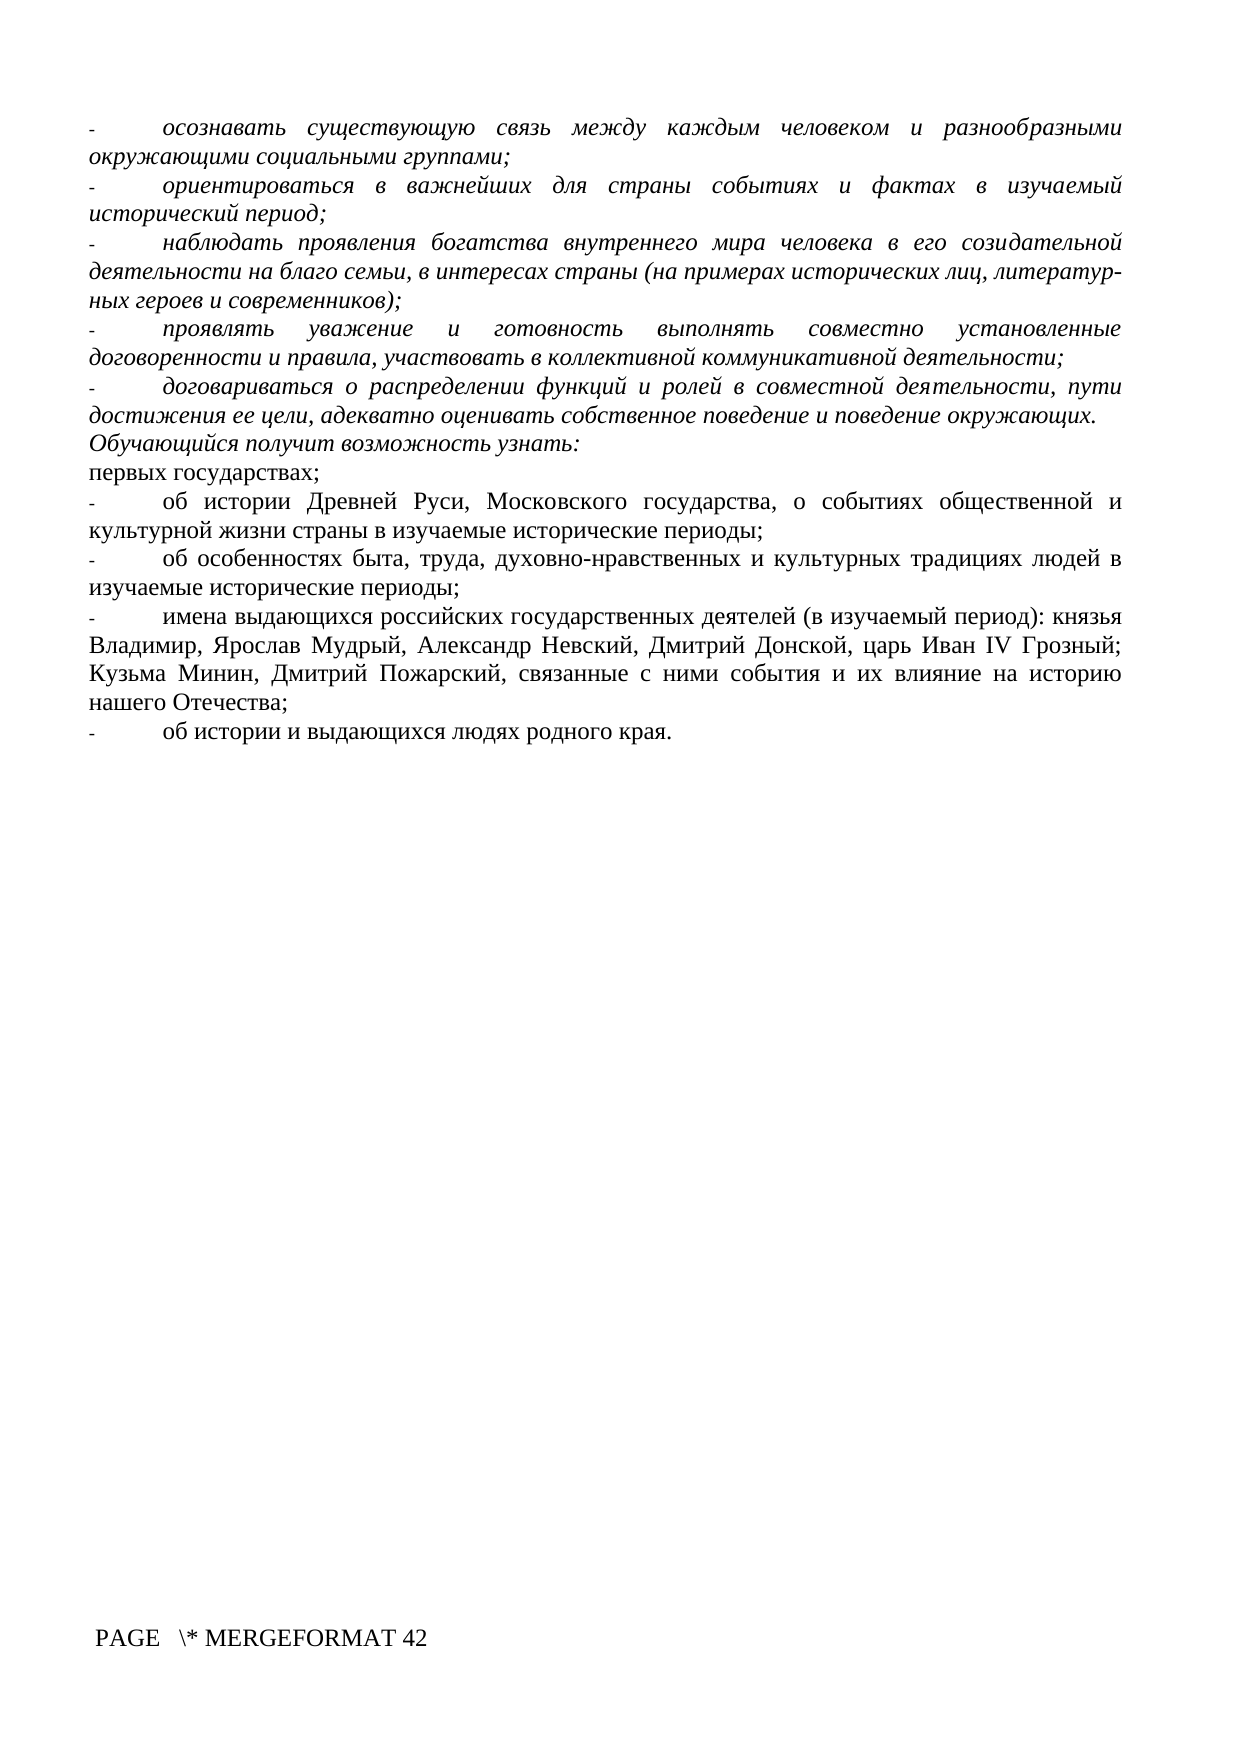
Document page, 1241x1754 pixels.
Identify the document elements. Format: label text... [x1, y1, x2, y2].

list проявлять уважение и готовность выполнять совместно установленные договоренности и правила, участвовать в коллективной коммуникативной деятельности; [89, 313, 1122, 371]
list имена выдающихся российских государственных деятелей (в изучаемый период): князья Владимир, Ярослав Мудрый, Александр Невский, Дмитрий Донской, царь Иван IV Грозный; Кузьма Минин, Дмитрий Пожарский, связанные с ними события и их влияние на историю нашего Отечества; [89, 601, 1122, 716]
list договариваться о распределении функций и ролей в совместной деятельности, пути достижения ее цели, адекватно оценивать собственное поведение и поведение окружающих. [89, 371, 1122, 428]
list об истории Древней Руси, Московского государства, о событиях общественной и культурной жизни страны в изучаемые исторические периоды; [89, 486, 1122, 543]
list об истории и выдающихся людях родного края. [89, 716, 1122, 745]
list об особенностях быта, труда, духовно-нравственных и культурных традициях людей в изучаемые исторические периоды; [89, 543, 1122, 601]
text Обучающийся получит возможность узнать: [89, 428, 1122, 457]
text первых государствах; [89, 457, 1122, 486]
list наблюдать проявления богатства внутреннего мира человека в его созидательной деятельности на благо семьи, в интересах страны (на примерах исторических лиц, литературных героев и современников); [89, 227, 1122, 313]
list ориентироваться в важнейших для страны событиях и фактах в изучаемый исторический период; [89, 170, 1122, 227]
list осознавать существующую связь между каждым человеком и разнообразными окружающими социальными группами; [89, 112, 1122, 170]
